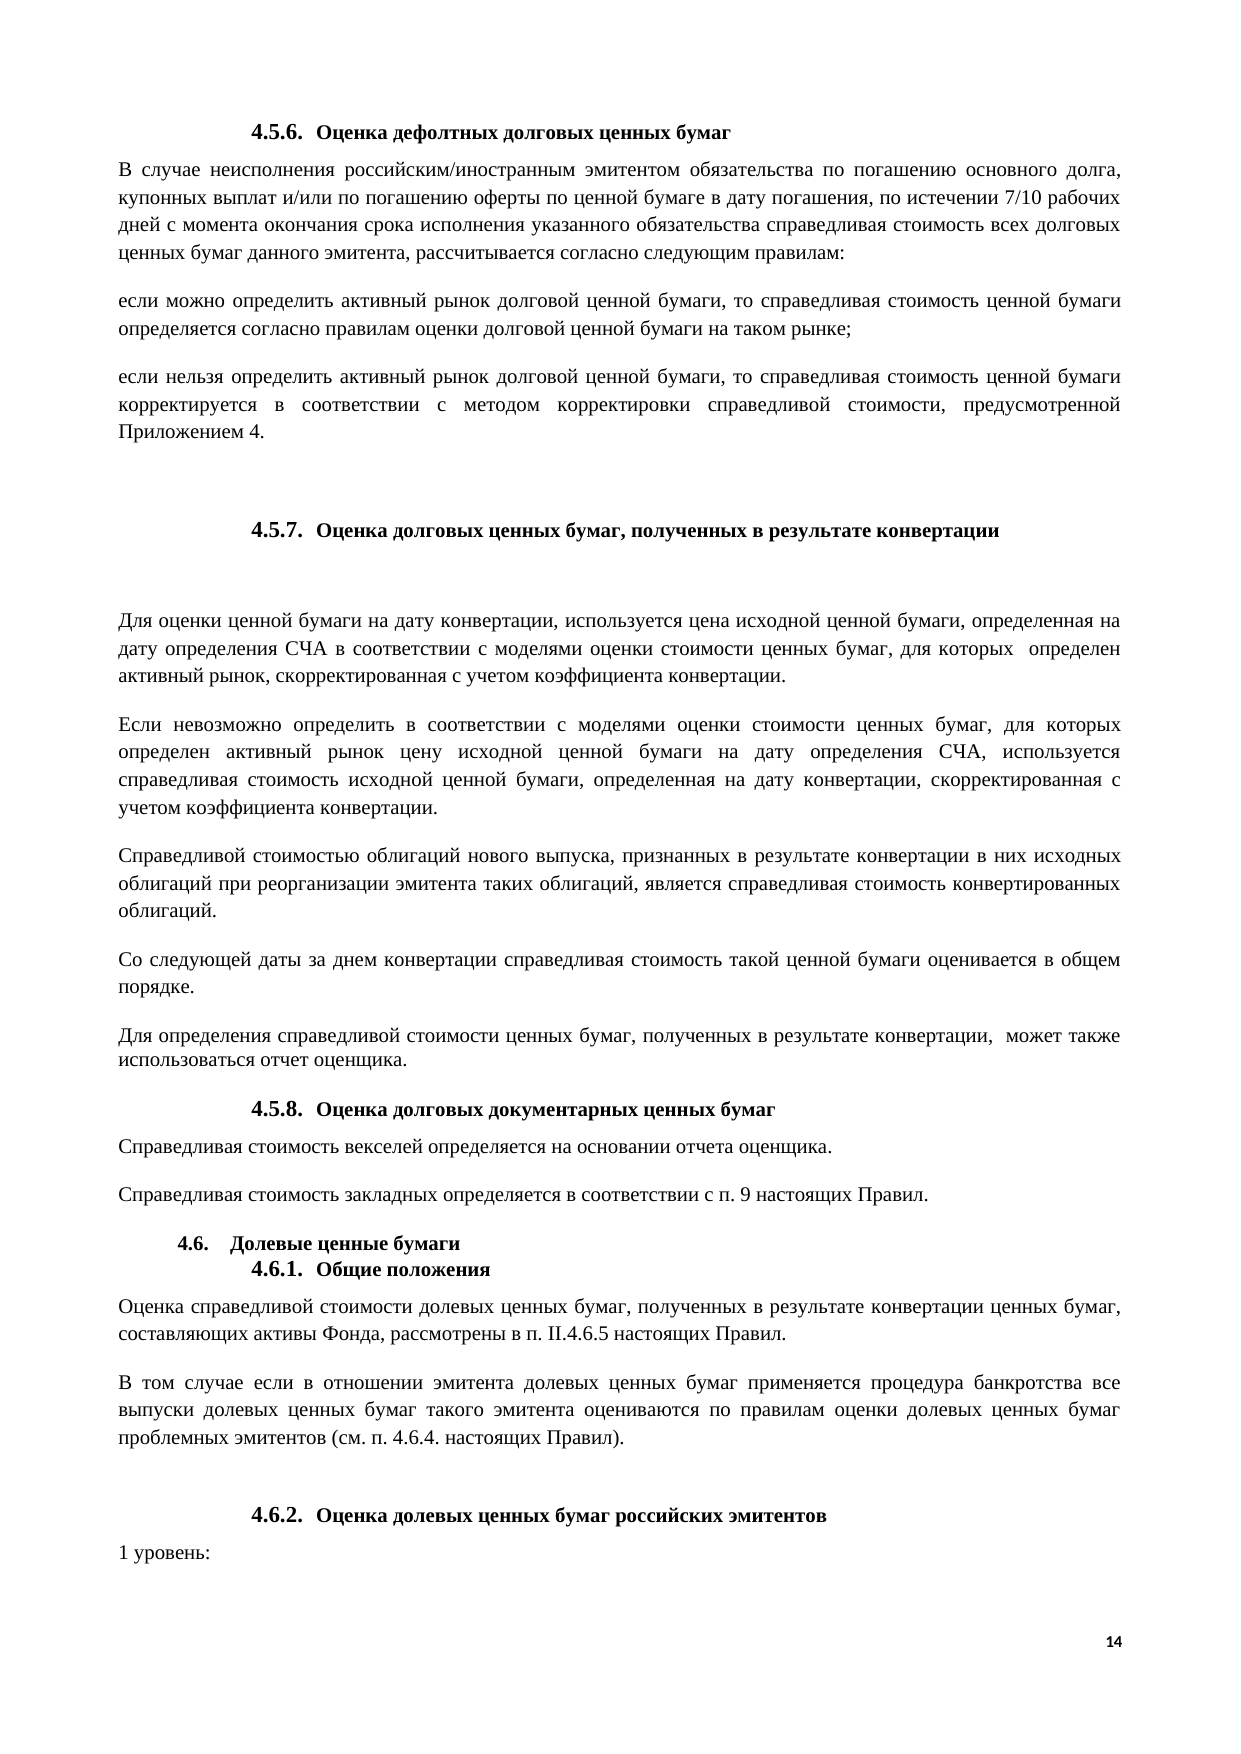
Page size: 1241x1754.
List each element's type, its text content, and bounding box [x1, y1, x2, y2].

text если нельзя определить активный рынок долговой ценной бумаги, то справедливая стоимость ценной бумаги корректируется в соответствии с методом корректировки справедливой стоимости, предусмотренной Приложением 4. [118, 364, 1122, 443]
text В том случае если в отношении эмитента долевых ценных бумаг применяется процедура банкротства все выпуски долевых ценных бумаг такого эмитента оцениваются по правилам оценки долевых ценных бумаг проблемных эмитентов (см. п. 4.6.4. настоящих Правил). [118, 1370, 1122, 1449]
list Общие положения [251, 1255, 1122, 1281]
text Справедливая стоимость векселей определяется на основании отчета оценщика. [118, 1134, 1122, 1158]
list Оценка долговых ценных бумаг, полученных в результате конвертации [251, 516, 1122, 543]
text если можно определить активный рынок долговой ценной бумаги, то справедливая стоимость ценной бумаги определяется согласно правилам оценки долговой ценной бумаги на таком рынке; [118, 288, 1122, 340]
list Долевые ценные бумаги [177, 1231, 1122, 1255]
text Справедливой стоимостью облигаций нового выпуска, признанных в результате конвертации в них исходных облигаций при реорганизации эмитента таких облигаций, является справедливая стоимость конвертированных облигаций. [118, 843, 1122, 922]
list Оценка дефолтных долговых ценных бумаг [251, 118, 1122, 144]
list Оценка долговых документарных ценных бумаг [251, 1095, 1122, 1121]
text Справедливая стоимость закладных определяется в соответствии с п. 9 настоящих Правил. [118, 1182, 1122, 1206]
text Для определения справедливой стоимости ценных бумаг, полученных в результате конвертации, может также использоваться отчет оценщика. [118, 1023, 1122, 1071]
text В случае неисполнения российским/иностранным эмитентом обязательства по погашению основного долга, купонных выплат и/или по погашению оферты по ценной бумаге в дату погашения, по истечении 7/10 рабочих дней с момента окончания срока исполнения указанного обязательства справедливая стоимость всех долговых ценных бумаг данного эмитента, рассчитывается согласно следующим правилам: [118, 157, 1122, 264]
text Если невозможно определить в соответствии с моделями оценки стоимости ценных бумаг, для которых определен активный рынок цену исходной ценной бумаги на дату определения СЧА, используется справедливая стоимость исходной ценной бумаги, определенная на дату конвертации, скорректированная с учетом коэффициента конвертации. [118, 712, 1122, 819]
text 1 уровень: [118, 1540, 1122, 1564]
text Оценка справедливой стоимости долевых ценных бумаг, полученных в результате конвертации ценных бумаг, составляющих активы Фонда, рассмотрены в п. II.4.6.5 настоящих Правил. [118, 1294, 1122, 1345]
list Оценка долевых ценных бумаг российских эмитентов [251, 1501, 1122, 1528]
text Со следующей даты за днем конвертации справедливая стоимость такой ценной бумаги оценивается в общем порядке. [118, 947, 1122, 998]
text Для оценки ценной бумаги на дату конвертации, используется цена исходной ценной бумаги, определенная на дату определения СЧА в соответствии с моделями оценки стоимости ценных бумаг, для которых определен активный рынок, скорректированная с учетом коэффициента конвертации. [118, 608, 1122, 687]
